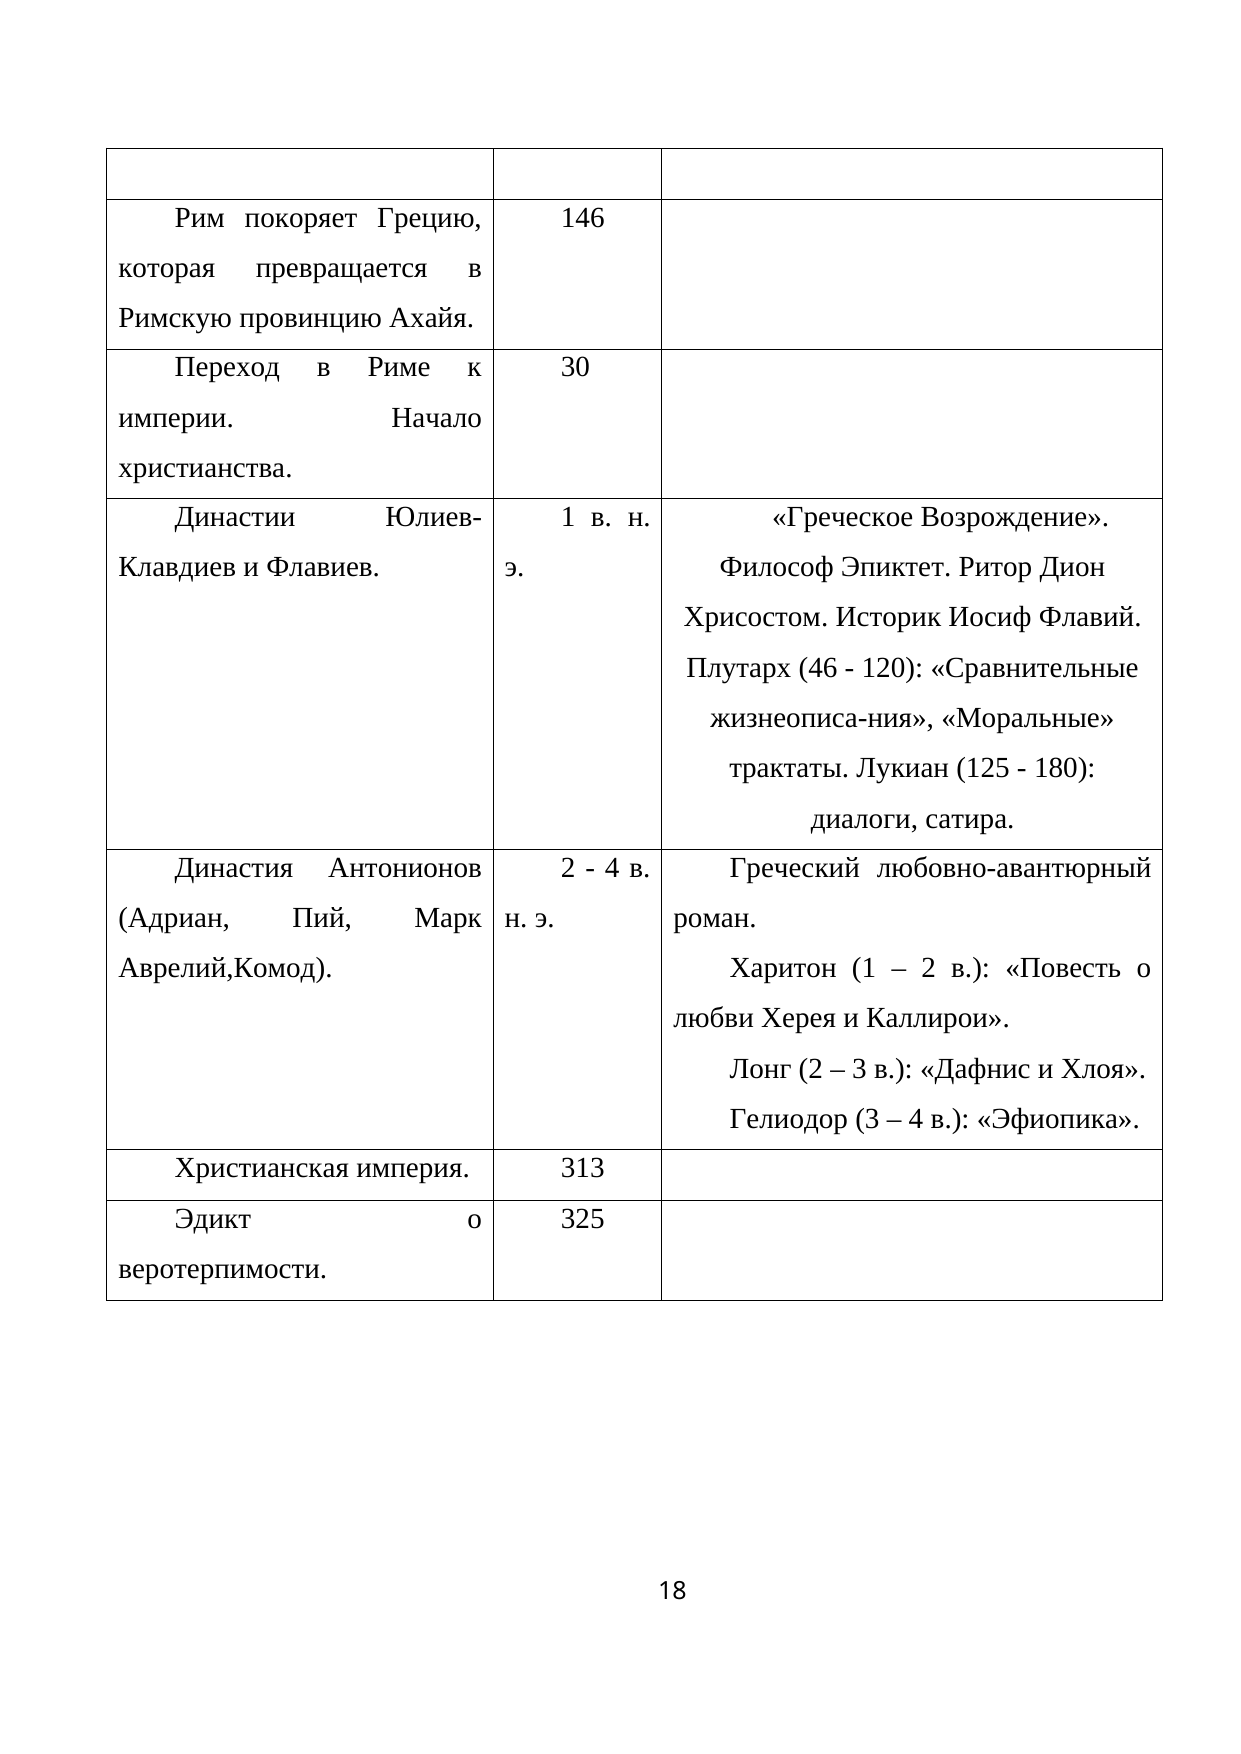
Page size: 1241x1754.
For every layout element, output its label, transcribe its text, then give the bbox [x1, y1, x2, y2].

table_cell Христианская империя. [107, 1150, 493, 1200]
table_cell Рим покоряет Грецию, которая превращается в Римскую провинцию Ахайя. [107, 200, 493, 348]
table_cell Династия Антонионов (Адриан, Пий, Марк Аврелий,Комод). [107, 850, 493, 1149]
table_header [494, 149, 661, 199]
table_cell 30 [494, 350, 661, 498]
table_cell «Греческое Возрождение». Философ Эпиктет. Ритор Дион Хрисостом. Историк Иосиф Флавий. Плутарх (46 - 120): «Сравнительные жизнеописа-ния», «Моральные» трактаты. Лукиан (125 - 180): диалоги, сатира. [662, 499, 1162, 849]
table_cell Династии Юлиев-Клавдиев и Флавиев. [107, 499, 493, 849]
table_cell 146 [494, 200, 661, 348]
table_header [662, 149, 1162, 199]
table_cell Греческий любовно-авантюрный роман. Харитон (1 – 2 в.): «Повесть о любви Херея и Каллирои». Лонг (2 – 3 в.): «Дафнис и Хлоя». Гелиодор (3 – 4 в.): «Эфиопика». [662, 850, 1162, 1149]
table_cell 313 [494, 1150, 661, 1200]
table_cell Эдикт о веротерпимости. [107, 1201, 493, 1299]
table_cell [662, 1201, 1162, 1299]
table_cell [662, 350, 1162, 498]
table_cell [662, 1150, 1162, 1200]
table_cell Переход в Риме к империи. Начало христианства. [107, 350, 493, 498]
table_cell 1 в. н. э. [494, 499, 661, 849]
table_cell [662, 200, 1162, 348]
table_cell 325 [494, 1201, 661, 1299]
table_cell 2 - 4 в. н. э. [494, 850, 661, 1149]
table_header [107, 149, 493, 199]
